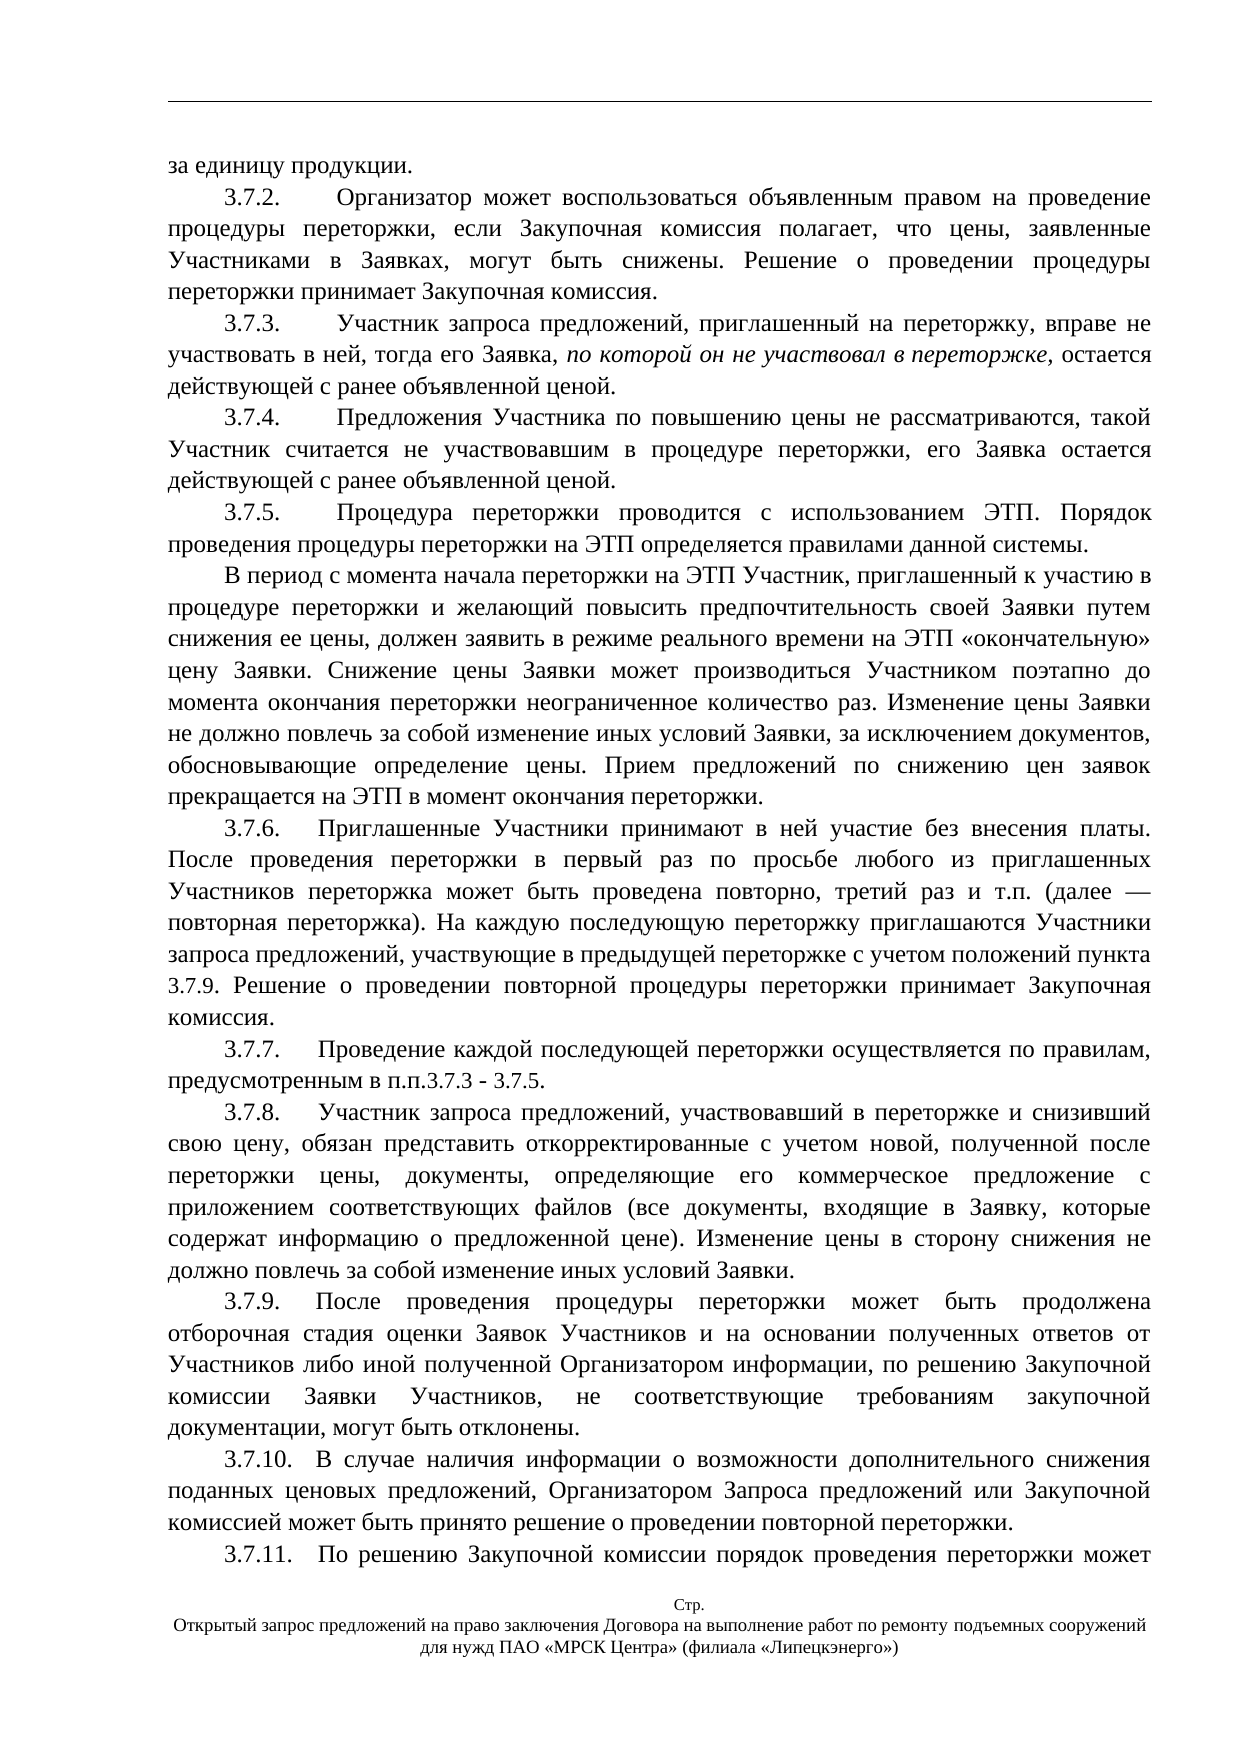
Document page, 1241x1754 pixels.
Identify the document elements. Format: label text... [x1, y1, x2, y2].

list Участник запроса предложений, приглашенный на переторжку, вправе не участвовать в ней, тогда его Заявка, по которой он не участвовал в переторжке, остается действующей с ранее объявленной ценой. [168, 308, 1152, 400]
list В случае наличия информации о возможности дополнительного снижения поданных ценовых предложений, Организатором Запроса предложений или Закупочной комиссией может быть принято решение о проведении повторной переторжки. [168, 1444, 1152, 1536]
list Участник запроса предложений, участвовавший в переторжке и снизивший свою цену, обязан представить откорректированные с учетом новой, полученной после переторжки цены, документы, определяющие его коммерческое предложение с приложением соответствующих файлов (все документы, входящие в Заявку, которые содержат информацию о предложенной цене). Изменение цены в сторону снижения не должно повлечь за собой изменение иных условий Заявки. [168, 1097, 1152, 1283]
list После проведения процедуры переторжки может быть продолжена отборочная стадия оценки Заявок Участников и на основании полученных ответов от Участников либо иной полученной Организатором информации, по решению Закупочной комиссии Заявки Участников, не соответствующие требованиям закупочной документации, могут быть отклонены. [168, 1286, 1152, 1441]
list Процедура переторжки проводится с использованием ЭТП. Порядок проведения процедуры переторжки на ЭТП определяется правилами данной системы. [168, 497, 1152, 557]
list Приглашенные Участники принимают в ней участие без внесения платы. После проведения переторжки в первый раз по просьбе любого из приглашенных Участников переторжка может быть проведена повторно, третий раз и т.п. (далее — повторная переторжка). На каждую последующую переторжку приглашаются Участники запроса предложений, участвующие в предыдущей переторжке с учетом положений пункта 3.7.9. Решение о проведении повторной процедуры переторжки принимает Закупочная комиссия. [168, 813, 1152, 1031]
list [168, 1539, 1152, 1567]
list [168, 150, 1152, 179]
text В период с момента начала переторжки на ЭТП Участник, приглашенный к участию в процедуре переторжки и желающий повысить предпочтительность своей Заявки путем снижения ее цены, должен заявить в режиме реального времени на ЭТП «окончательную» цену Заявки. Снижение цены Заявки может производиться Участником поэтапно до момента окончания переторжки неограниченное количество раз. Изменение цены Заявки не должно повлечь за собой изменение иных условий Заявки, за исключением документов, обосновывающие определение цены. Прием предложений по снижению цен заявок прекращается на ЭТП в момент окончания переторжки. [168, 560, 1152, 810]
list Организатор может воспользоваться объявленным правом на проведение процедуры переторжки, если Закупочная комиссия полагает, что цены, заявленные Участниками в Заявках, могут быть снижены. Решение о проведении процедуры переторжки принимает Закупочная комиссия. [168, 182, 1152, 305]
list Предложения Участника по повышению цены не рассматриваются, такой Участник считается не участвовавшим в процедуре переторжки, его Заявка остается действующей с ранее объявленной ценой. [168, 402, 1152, 494]
list Проведение каждой последующей переторжки осуществляется по правилам, предусмотренным в п.п.3.7.3 - 3.7.5. [168, 1034, 1152, 1094]
